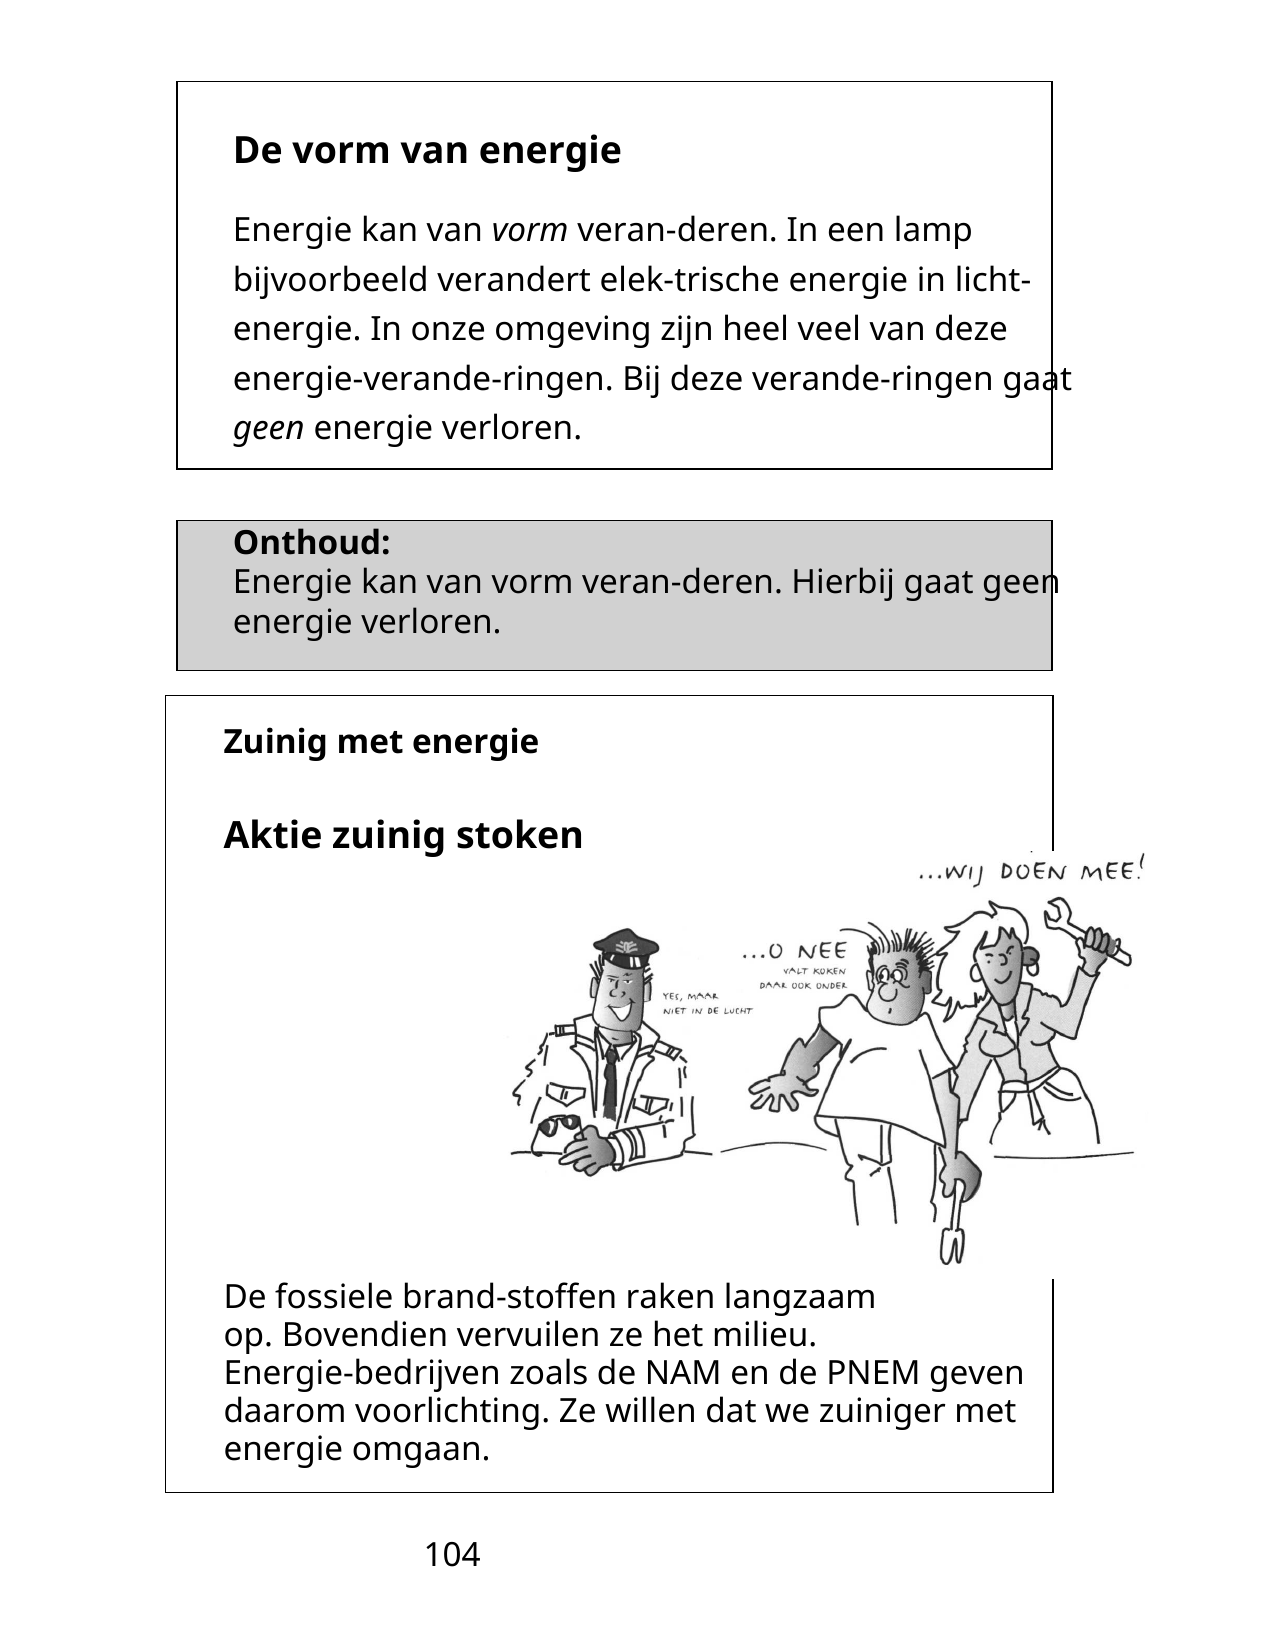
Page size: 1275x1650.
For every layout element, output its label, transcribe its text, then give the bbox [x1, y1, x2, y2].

text De vorm van energie [233, 124, 1090, 175]
text Energie kan van vorm veran-deren. In een lamp [233, 211, 1090, 249]
text op. Bovendien vervuilen ze het milieu. [223, 1316, 1090, 1354]
text Zuinig met energie [223, 718, 1090, 763]
text Aktie zuinig stoken [223, 808, 1090, 859]
text energie verloren. [233, 603, 1090, 641]
text geen energie verloren. [233, 409, 1090, 447]
text energie. In onze omgeving zijn heel veel van deze [233, 310, 1090, 348]
text daarom voorlichting. Ze willen dat we zuiniger met [223, 1392, 1090, 1430]
text Energie-bedrijven zoals de NAM en de PNEM geven [223, 1354, 1090, 1392]
text Onthoud: [233, 524, 1090, 562]
text energie omgaan. [223, 1430, 1090, 1468]
text De fossiele brand-stoffen raken langzaam [223, 1278, 1090, 1316]
text energie-verande-ringen. Bij deze verande-ringen gaat [233, 360, 1090, 398]
text Energie kan van vorm veran-deren. Hierbij gaat geen [233, 564, 1090, 601]
text bijvoorbeeld verandert elek-trische energie in licht- [233, 261, 1090, 299]
